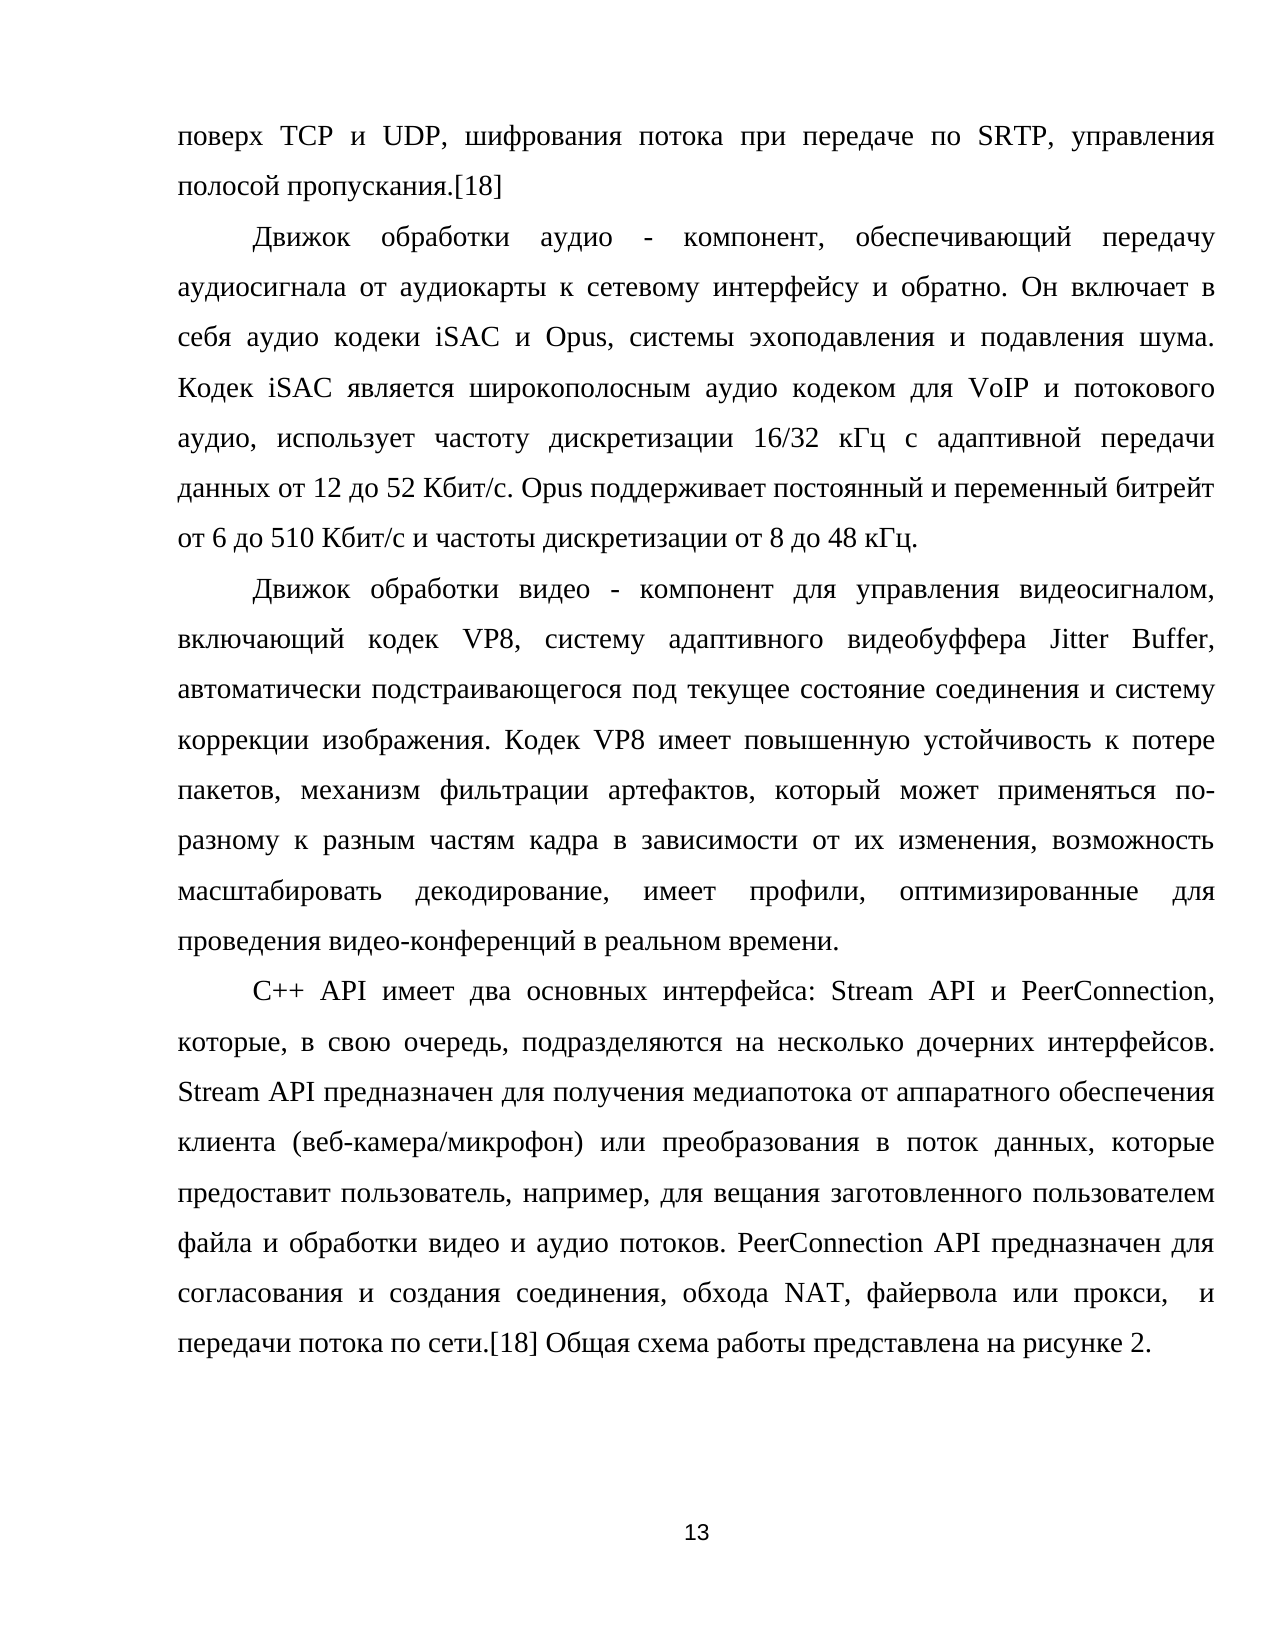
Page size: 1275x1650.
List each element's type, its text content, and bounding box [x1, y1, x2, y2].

text Движок обработки аудио - компонент, обеспечивающий передачу аудиосигнала от аудиокарты к сетевому интерфейсу и обратно. Он включает в себя аудио кодеки iSAC и Opus, системы эхоподавления и подавления шума. Кодек iSAC является широкополосным аудио кодеком для VoIP и потокового аудио, использует частоту дискретизации 16/32 кГц с адаптивной передачи данных от 12 до 52 Кбит/с. Opus поддерживает постоянный и переменный битрейт от 6 до 510 Кбит/с и частоты дискретизации от 8 до 48 кГц. [177, 219, 1216, 554]
text Движок обработки видео - компонент для управления видеосигналом, включающий кодек VP8, систему адаптивного видеобуффера Jitter Buffer, автоматически подстраивающегося под текущее состояние соединения и систему коррекции изображения. Кодек VP8 имеет повышенную устойчивость к потере пакетов, механизм фильтрации артефактов, который может применяться по-разному к разным частям кадра в зависимости от их изменения, возможность масштабировать декодирование, имеет профили, оптимизированные для проведения видео-конференций в реальном времени. [177, 571, 1216, 957]
text C++ API имеет два основных интерфейса: Stream API и PeerConnection, которые, в свою очередь, подразделяются на несколько дочерних интерфейсов. Stream API предназначен для получения медиапотока от аппаратного обеспечения клиента (веб-камера/микрофон) или преобразования в поток данных, которые предоставит пользователь, например, для вещания заготовленного пользователем файла и обработки видео и аудио потоков. PeerConnection API предназначен для согласования и создания соединения, обхода NAT, файервола или прокси, и передачи потока по сети.[18] Общая схема работы представлена на рисунке 2. [177, 973, 1216, 1359]
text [177, 118, 1216, 202]
